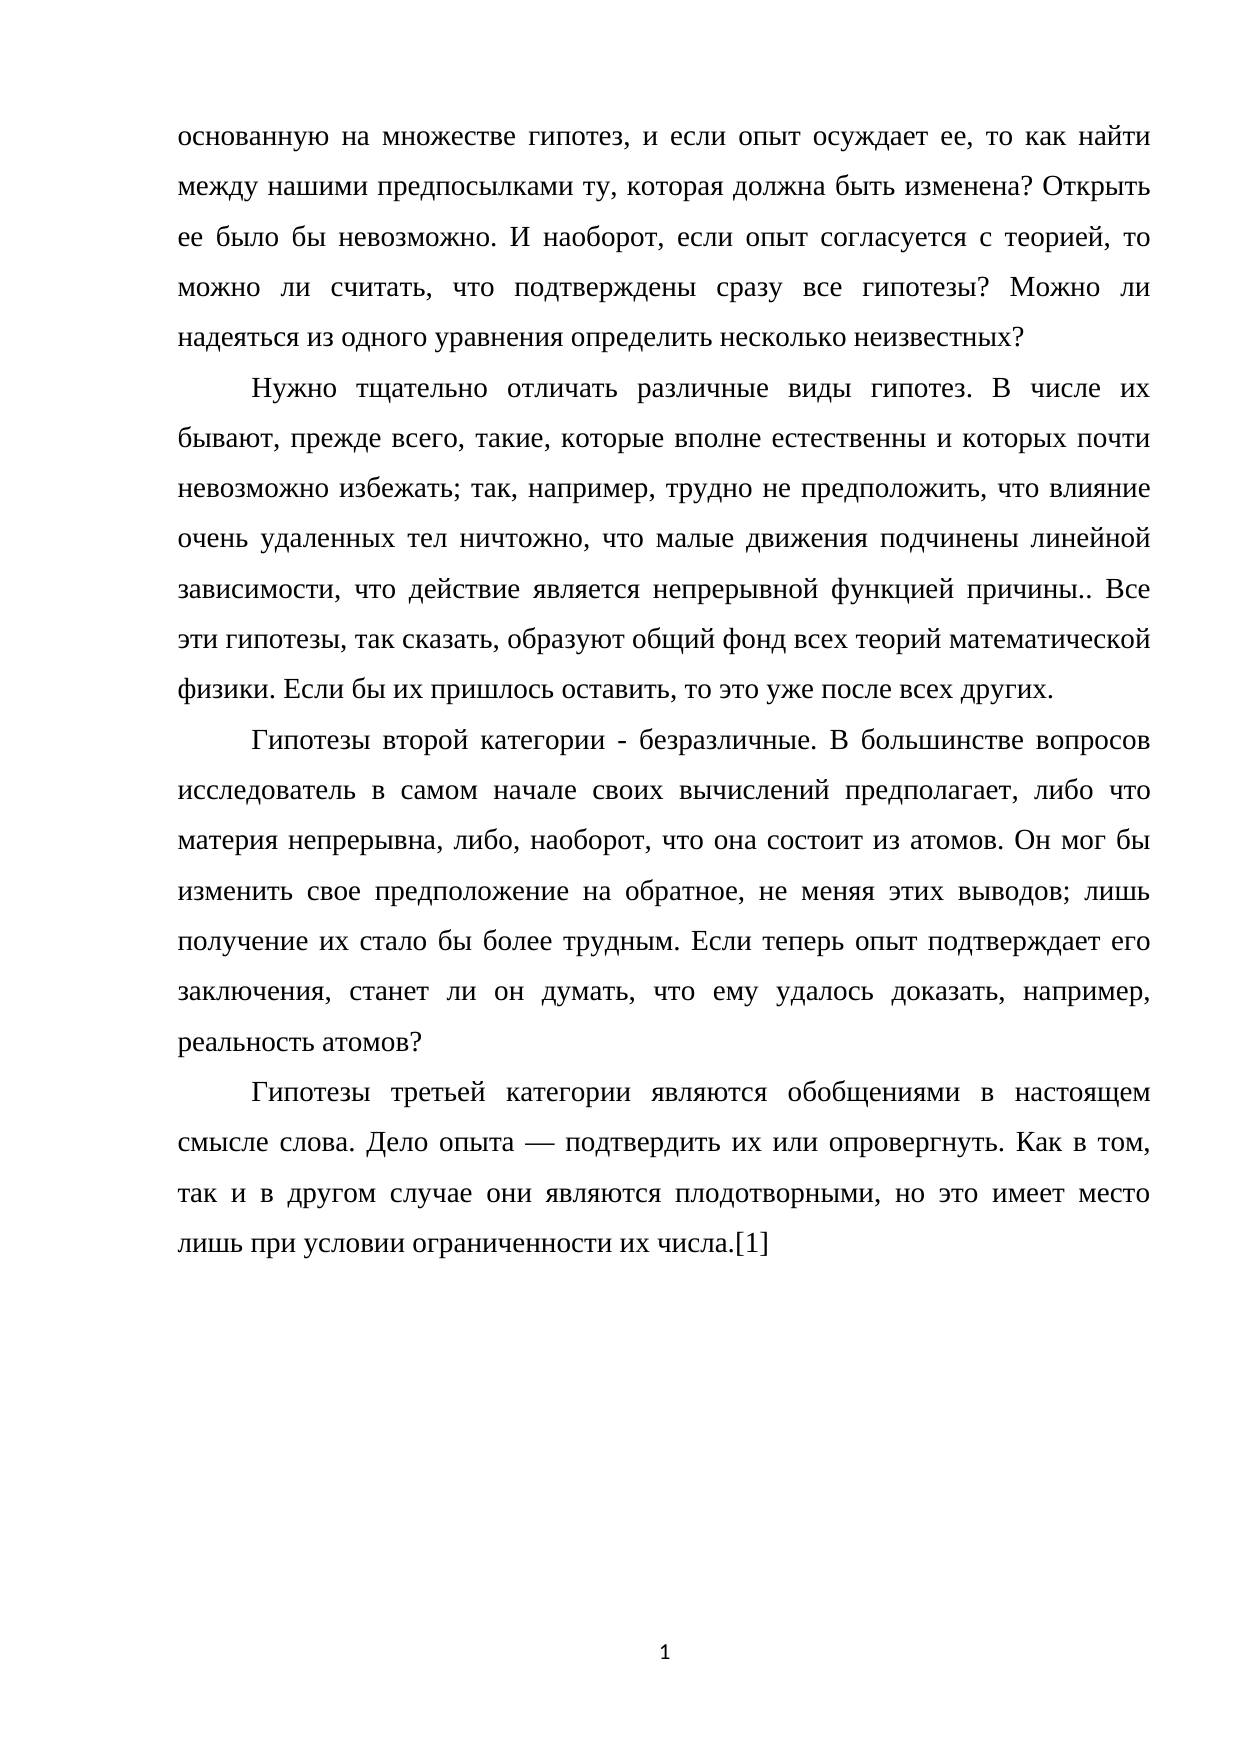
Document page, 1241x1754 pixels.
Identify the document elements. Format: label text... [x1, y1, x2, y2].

text Гипотезы третьей категории являются обобщениями в настоящем смысле слова. Дело опыта — подтвердить их или опровергнуть. Как в том, так и в другом случае они являются плодотворными, но это имеет место лишь при условии ограниченности их числа.[1] [177, 1074, 1152, 1258]
text Гипотезы второй категории - безразличные. В большинстве вопросов исследователь в самом начале своих вычислений предполагает, либо что материя непрерывна, либо, наоборот, что она состоит из атомов. Он мог бы изменить свое предположение на обратное, не меняя этих выводов; лишь получение их стало бы более трудным. Если теперь опыт подтверждает его заключения, станет ли он думать, что ему удалось доказать, например, реальность атомов? [177, 722, 1152, 1057]
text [177, 118, 1152, 353]
text Нужно тщательно отличать различные виды гипотез. В числе их бывают, прежде всего, такие, которые вполне естественны и которых почти невозможно избежать; так, например, трудно не предположить, что влияние очень удаленных тел ничтожно, что малые движения подчинены линейной зависимости, что действие является непрерывной функцией причины.. Все эти гипотезы, так сказать, образуют общий фонд всех теорий математической физики. Если бы их пришлось оставить, то это уже после всех других. [177, 370, 1152, 705]
